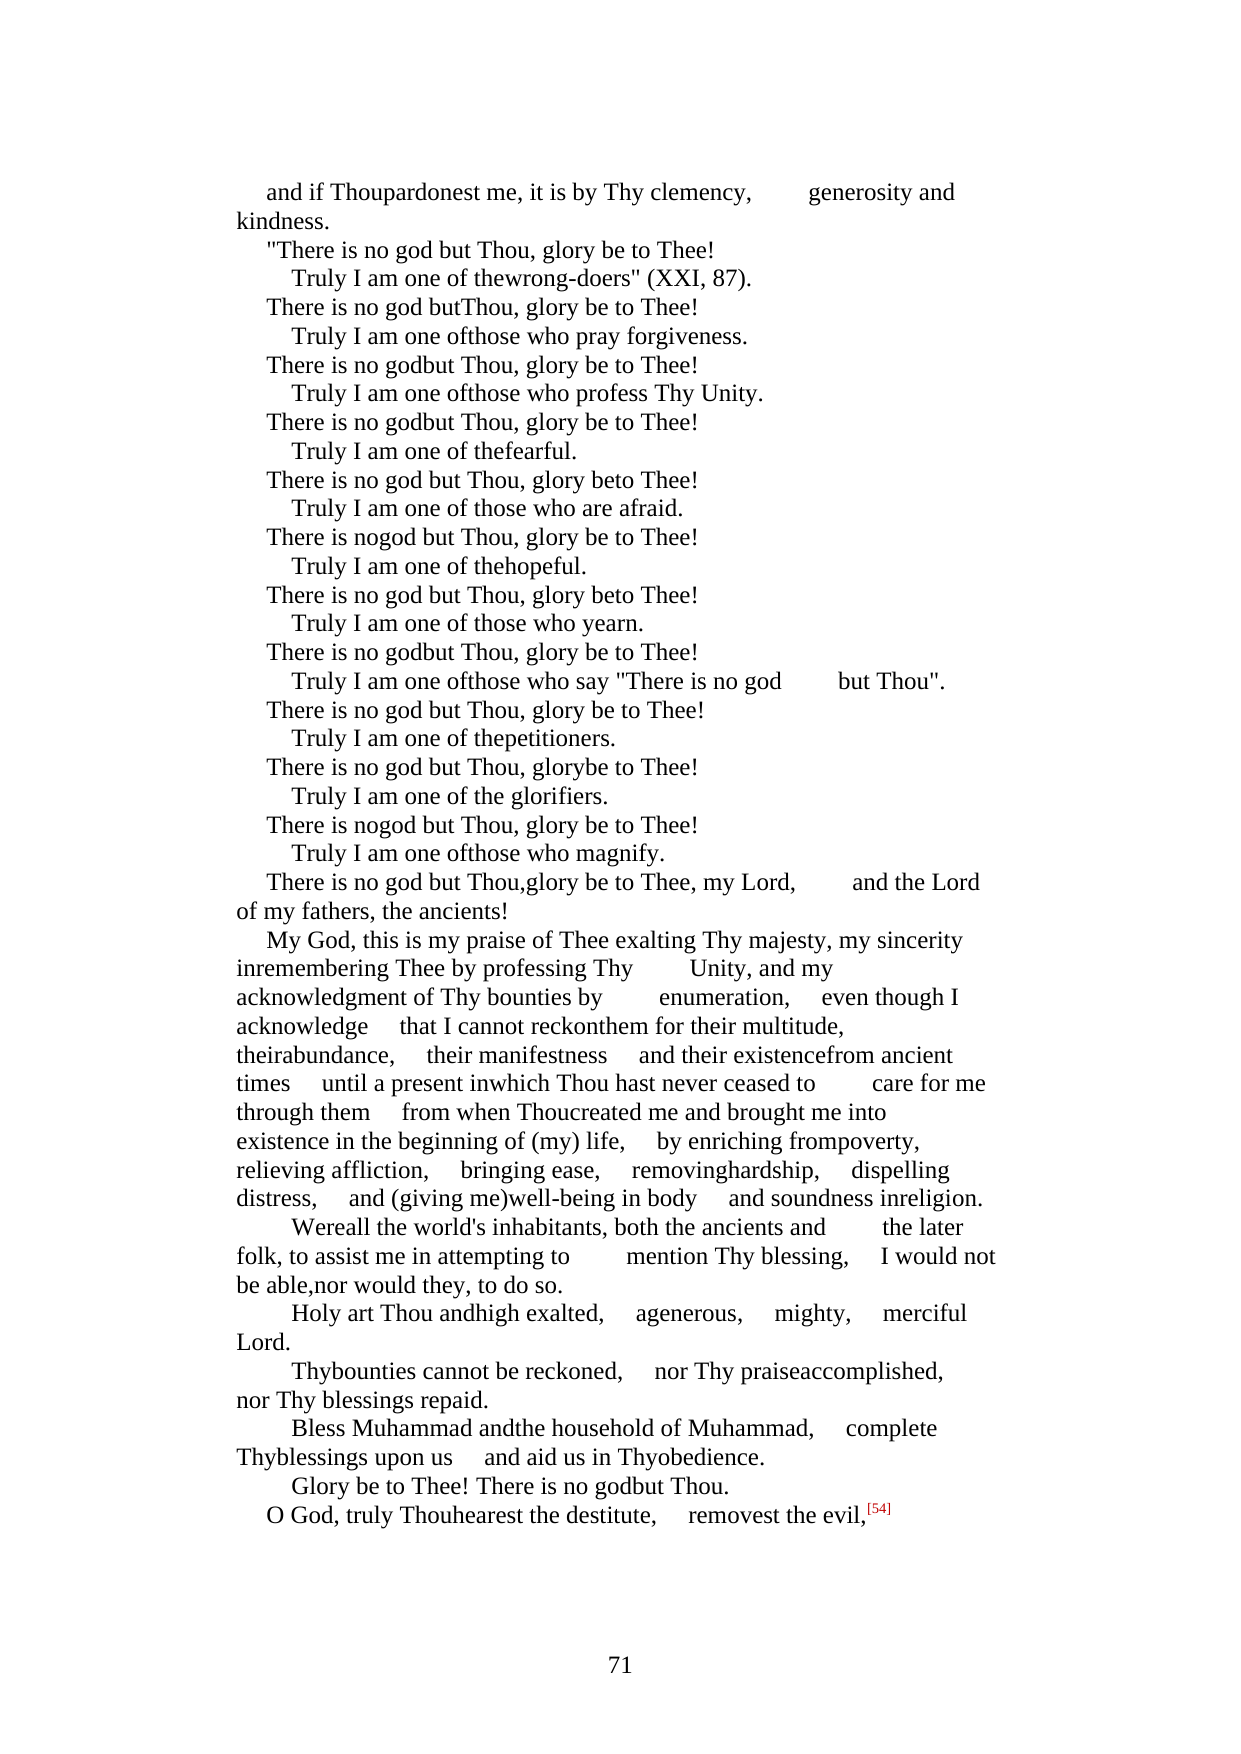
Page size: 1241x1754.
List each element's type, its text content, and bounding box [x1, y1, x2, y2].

text There is no god but Thou, glorybe to Thee! [236, 752, 1004, 781]
text There is nogod but Thou, glory be to Thee! [236, 810, 1004, 838]
text Truly I am one of thepetitioners. [236, 723, 1004, 752]
text There is no god but Thou, glory beto Thee! [236, 465, 1004, 493]
text There is no godbut Thou, glory be to Thee! [236, 350, 1004, 378]
text There is nogod but Thou, glory be to Thee! [236, 522, 1004, 551]
text Glory be to Thee! There is no godbut Thou. [236, 1471, 1004, 1500]
text Truly I am one of thefearful. [236, 436, 1004, 465]
text Truly I am one ofthose who profess Thy Unity. [236, 378, 1004, 407]
text O God, truly Thouhearest the destitute, removest the evil,[54] [236, 1500, 1004, 1528]
text Truly I am one of those who yearn. [236, 608, 1004, 637]
text There is no god but Thou, glory beto Thee! [236, 580, 1004, 608]
text Holy art Thou andhigh exalted, agenerous, mighty, merciful Lord. [236, 1298, 1004, 1356]
text Truly I am one of thewrong-doers" (XXI, 87). [236, 263, 1004, 292]
text Wereall the world's inhabitants, both the ancients and the later folk, to assist me in attempting to mention Thy blessing, I would not be able,nor would they, to do so. [236, 1212, 1004, 1298]
text There is no god but Thou, glory be to Thee! [236, 695, 1004, 723]
text Truly I am one ofthose who magnify. [236, 838, 1004, 867]
text There is no god but Thou,glory be to Thee, my Lord, and the Lord of my fathers, the ancients! [236, 867, 1004, 925]
text Truly I am one ofthose who pray forgiveness. [236, 321, 1004, 350]
text There is no god butThou, glory be to Thee! [236, 292, 1004, 321]
text "There is no god but Thou, glory be to Thee! [236, 235, 1004, 263]
text There is no godbut Thou, glory be to Thee! [236, 637, 1004, 666]
text There is no godbut Thou, glory be to Thee! [236, 407, 1004, 436]
text Truly I am one ofthose who say "There is no god but Thou". [236, 666, 1004, 695]
text Truly I am one of the glorifiers. [236, 781, 1004, 810]
text Truly I am one of thehopeful. [236, 551, 1004, 580]
text Truly I am one of those who are afraid. [236, 493, 1004, 522]
text Thybounties cannot be reckoned, nor Thy praiseaccomplished, nor Thy blessings repaid. [236, 1356, 1004, 1413]
text and if Thoupardonest me, it is by Thy clemency, generosity and kindness. [236, 177, 1004, 235]
text My God, this is my praise of Thee exalting Thy majesty, my sincerity inremembering Thee by professing Thy Unity, and my acknowledgment of Thy bounties by enumeration, even though I acknowledge that I cannot reckonthem for their multitude, theirabundance, their manifestness and their existencefrom ancient times until a present inwhich Thou hast never ceased to care for me through them from when Thoucreated me and brought me into existence in the beginning of (my) life, by enriching frompoverty, relieving affliction, bringing ease, removinghardship, dispelling distress, and (giving me)well-being in body and soundness inreligion. [236, 925, 1004, 1212]
text Bless Muhammad andthe household of Muhammad, complete Thyblessings upon us and aid us in Thyobedience. [236, 1413, 1004, 1471]
